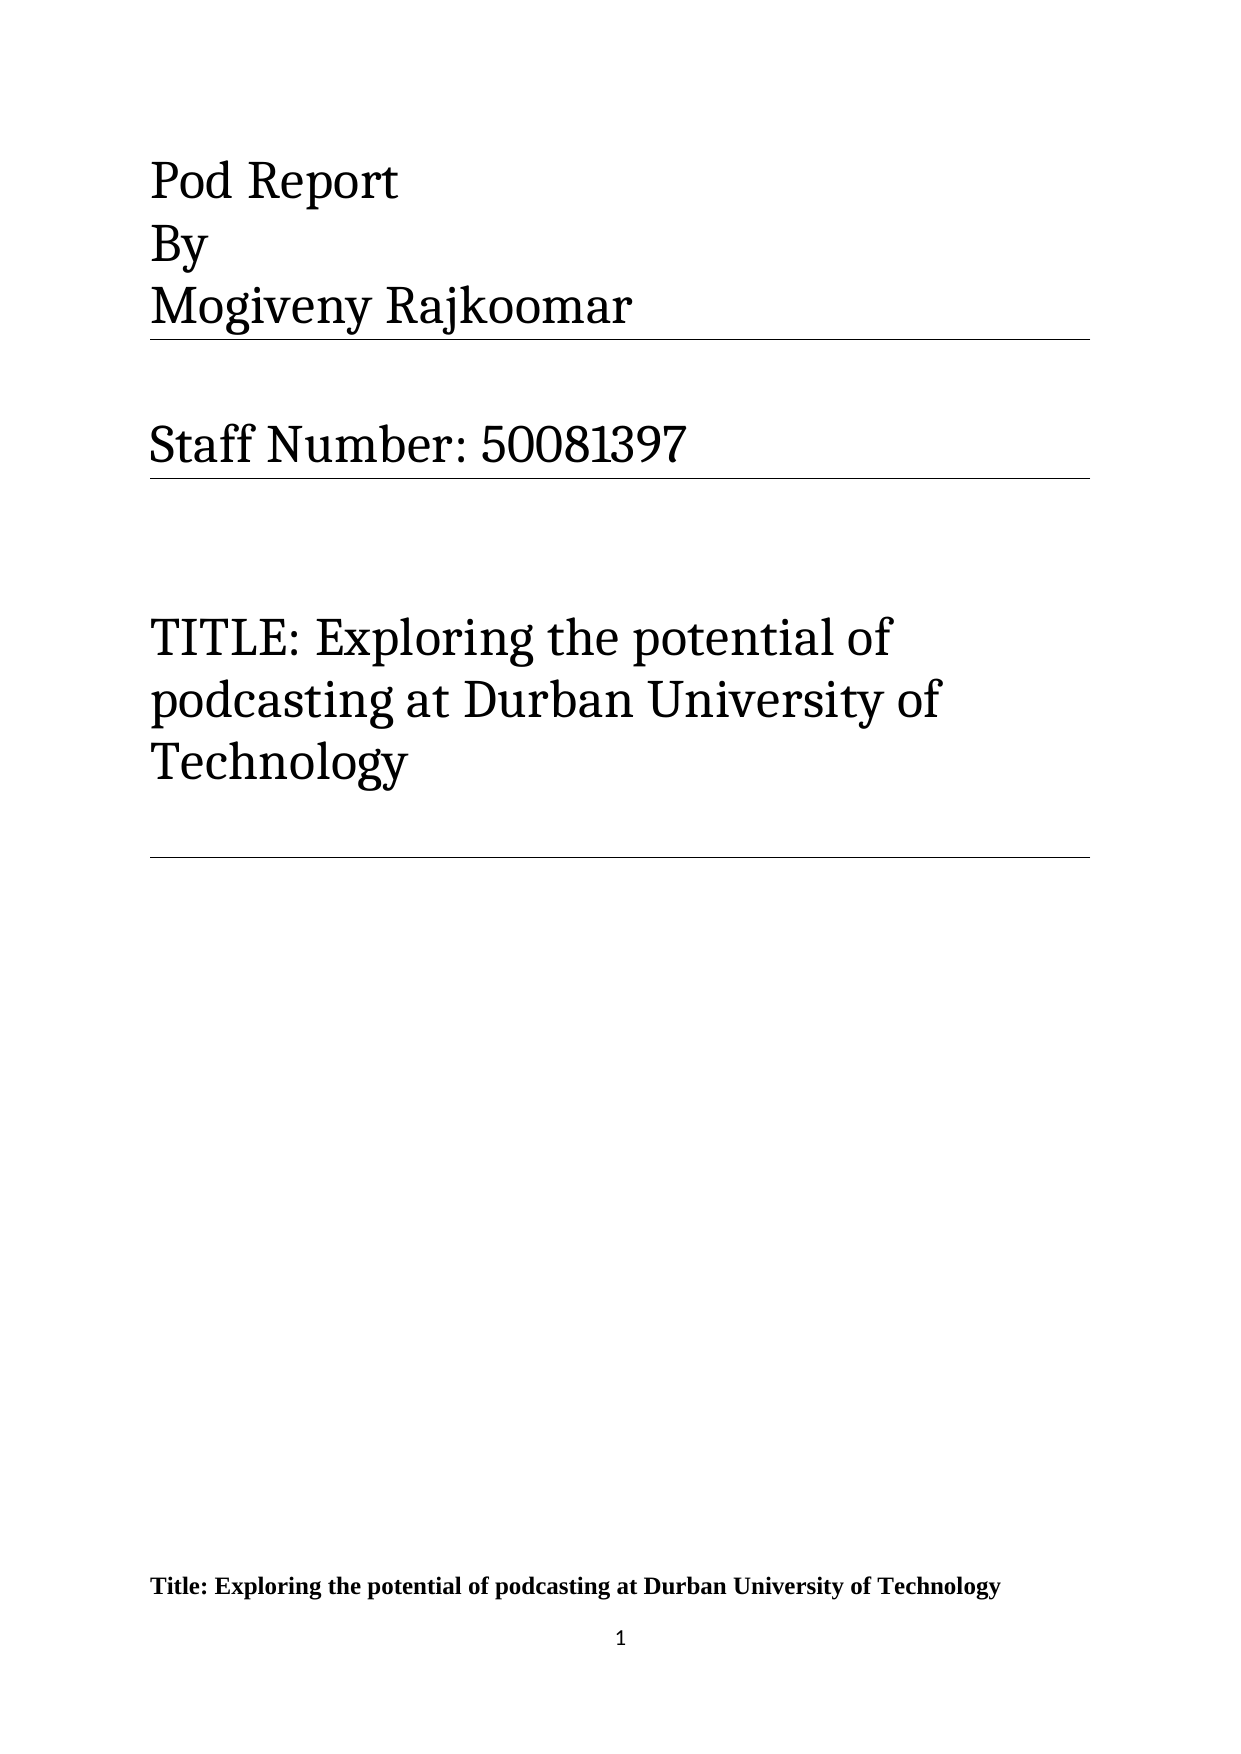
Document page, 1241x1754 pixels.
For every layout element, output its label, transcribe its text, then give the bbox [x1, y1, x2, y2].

text Title: Exploring the potential of podcasting at Durban University of Technology [150, 1571, 1090, 1600]
title Mogiveny Rajkoomar [150, 274, 1090, 339]
title TITLE: Exploring the potential of podcasting at Durban University of Technology [150, 606, 1090, 793]
title Pod Report [150, 150, 1090, 212]
title Staff Number: 50081397 [150, 414, 1090, 478]
title By [150, 212, 1090, 274]
